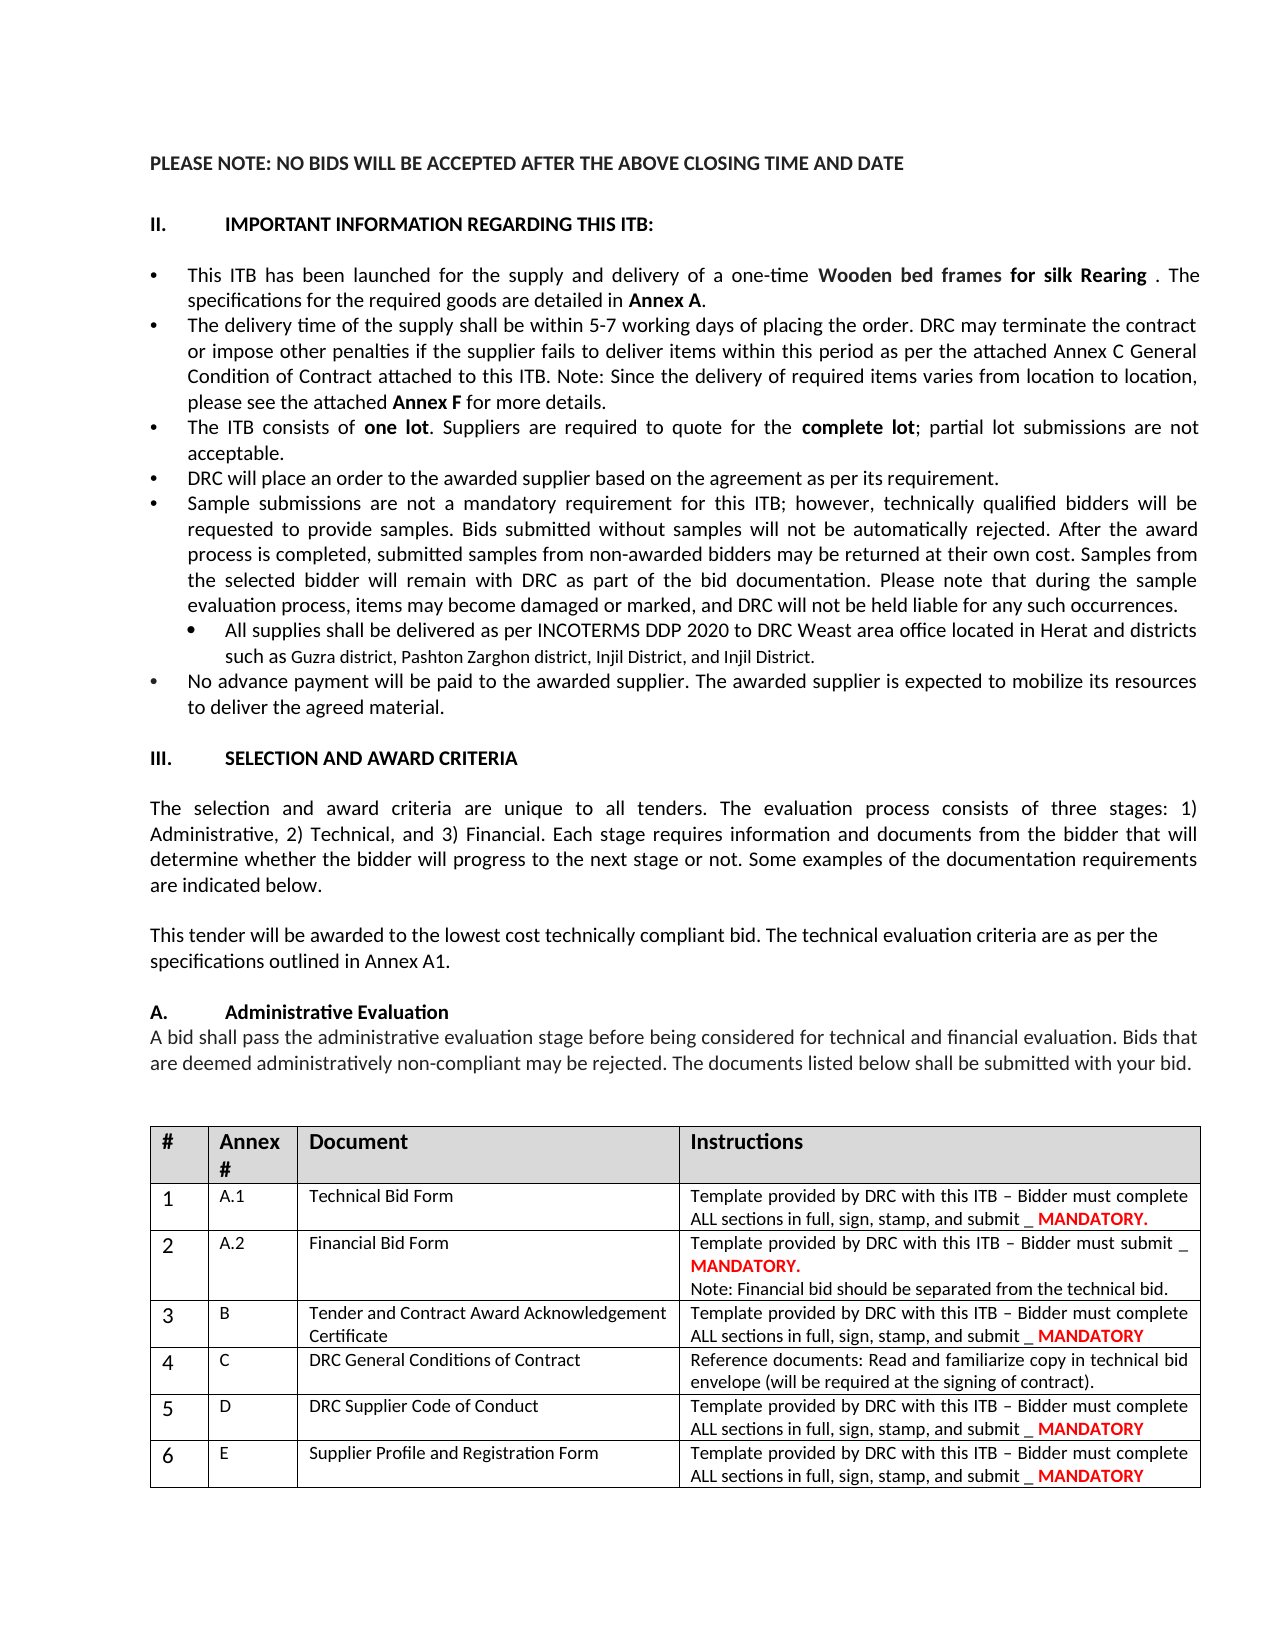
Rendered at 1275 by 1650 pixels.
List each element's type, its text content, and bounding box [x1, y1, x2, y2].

subtitle Administrative Evaluation [150, 999, 1200, 1024]
table_cell C [209, 1348, 297, 1393]
list PLEASE NOTE: NO BIDS WILL BE ACCEPTED AFTER THE ABOVE CLOSING TIME AND DATE [150, 150, 1200, 175]
table_cell 4 [151, 1348, 208, 1393]
list This ITB has been launched for the supply and delivery of a one-time Wooden bed frames for silk Rearing . The specifications for the required goods are detailed in Annex A. [150, 262, 1200, 313]
text A bid shall pass the administrative evaluation stage before being considered for technical and financial evaluation. Bids that are deemed administratively non-compliant may be rejected. The documents listed below shall be submitted with your bid. [150, 1024, 1200, 1075]
table_cell DRC General Conditions of Contract [298, 1348, 679, 1393]
subtitle Important information regarding this ITB: [150, 211, 1200, 236]
table_header Annex # [209, 1127, 297, 1183]
table_cell E [209, 1441, 297, 1487]
table_cell Reference documents: Read and familiarize copy in technical bid envelope (will be required at the signing of contract). [680, 1348, 1200, 1393]
table_cell Template provided by DRC with this ITB – Bidder must submit _ MANDATORY. Note: Financial bid should be separated from the technical bid. [680, 1231, 1200, 1300]
table_cell Template provided by DRC with this ITB – Bidder must complete ALL sections in full, sign, stamp, and submit _ MANDATORY. [680, 1184, 1200, 1230]
table_cell 3 [151, 1301, 208, 1347]
table_cell Supplier Profile and Registration Form [298, 1441, 679, 1487]
table_cell Technical Bid Form [298, 1184, 679, 1230]
list DRC will place an order to the awarded supplier based on the agreement as per its requirement. [150, 465, 1200, 491]
table_cell Template provided by DRC with this ITB – Bidder must complete ALL sections in full, sign, stamp, and submit _ MANDATORY [680, 1395, 1200, 1440]
table_cell Template provided by DRC with this ITB – Bidder must complete ALL sections in full, sign, stamp, and submit _ MANDATORY [680, 1301, 1200, 1347]
table_cell Tender and Contract Award Acknowledgement Certificate [298, 1301, 679, 1347]
table_cell ‌B [209, 1301, 297, 1347]
table_cell A.2 [209, 1231, 297, 1300]
table_cell A.1 [209, 1184, 297, 1230]
table_header Document [298, 1127, 679, 1183]
table_header Instructions [680, 1127, 1200, 1183]
table_cell 1 [151, 1184, 208, 1230]
list No advance payment will be paid to the awarded supplier. The awarded supplier is expected to mobilize its resources to deliver the agreed material. [150, 668, 1200, 719]
list All supplies shall be delivered as per INCOTERMS DDP 2020 to DRC Weast area office located in Herat and districts such as Guzra district, Pashton Zarghon district, Injil District, and Injil District. [187, 618, 1200, 668]
table_header # [151, 1127, 208, 1183]
table_cell DRC Supplier Code of Conduct [298, 1395, 679, 1440]
text This tender will be awarded to the lowest cost technically compliant bid. The technical evaluation criteria are as per the [150, 923, 1200, 948]
list The ITB consists of one lot. Suppliers are required to quote for the complete lot; partial lot submissions are not acceptable. [150, 414, 1200, 465]
subtitle Selection and Award Criteria [150, 745, 1200, 770]
table_cell D [209, 1395, 297, 1440]
text specifications outlined in Annex A1. [150, 948, 1200, 973]
text The selection and award criteria are unique to all tenders. The evaluation process consists of three stages: 1) Administrative, 2) Technical, and 3) Financial. Each stage requires information and documents from the bidder that will determine whether the bidder will progress to the next stage or not. Some examples of the documentation requirements are indicated below. [150, 796, 1200, 897]
list The delivery time of the supply shall be within 5-7 working days of placing the order. DRC may terminate the contract or impose other penalties if the supplier fails to deliver items within this period as per the attached Annex C General Condition of Contract attached to this ITB. Note: Since the delivery of required items varies from location to location, please see the attached Annex F for more details. [150, 313, 1200, 414]
table_cell Financial Bid Form [298, 1231, 679, 1300]
list Sample submissions are not a mandatory requirement for this ITB; however, technically qualified bidders will be requested to provide samples. Bids submitted without samples will not be automatically rejected. After the award process is completed, submitted samples from non-awarded bidders may be returned at their own cost. Samples from the selected bidder will remain with DRC as part of the bid documentation. Please note that during the sample evaluation process, items may become damaged or marked, and DRC will not be held liable for any such occurrences. [150, 491, 1200, 618]
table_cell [680, 1441, 1200, 1487]
table_cell 2 [151, 1231, 208, 1300]
table_cell 5 [151, 1395, 208, 1440]
table_cell 6 [151, 1441, 208, 1487]
